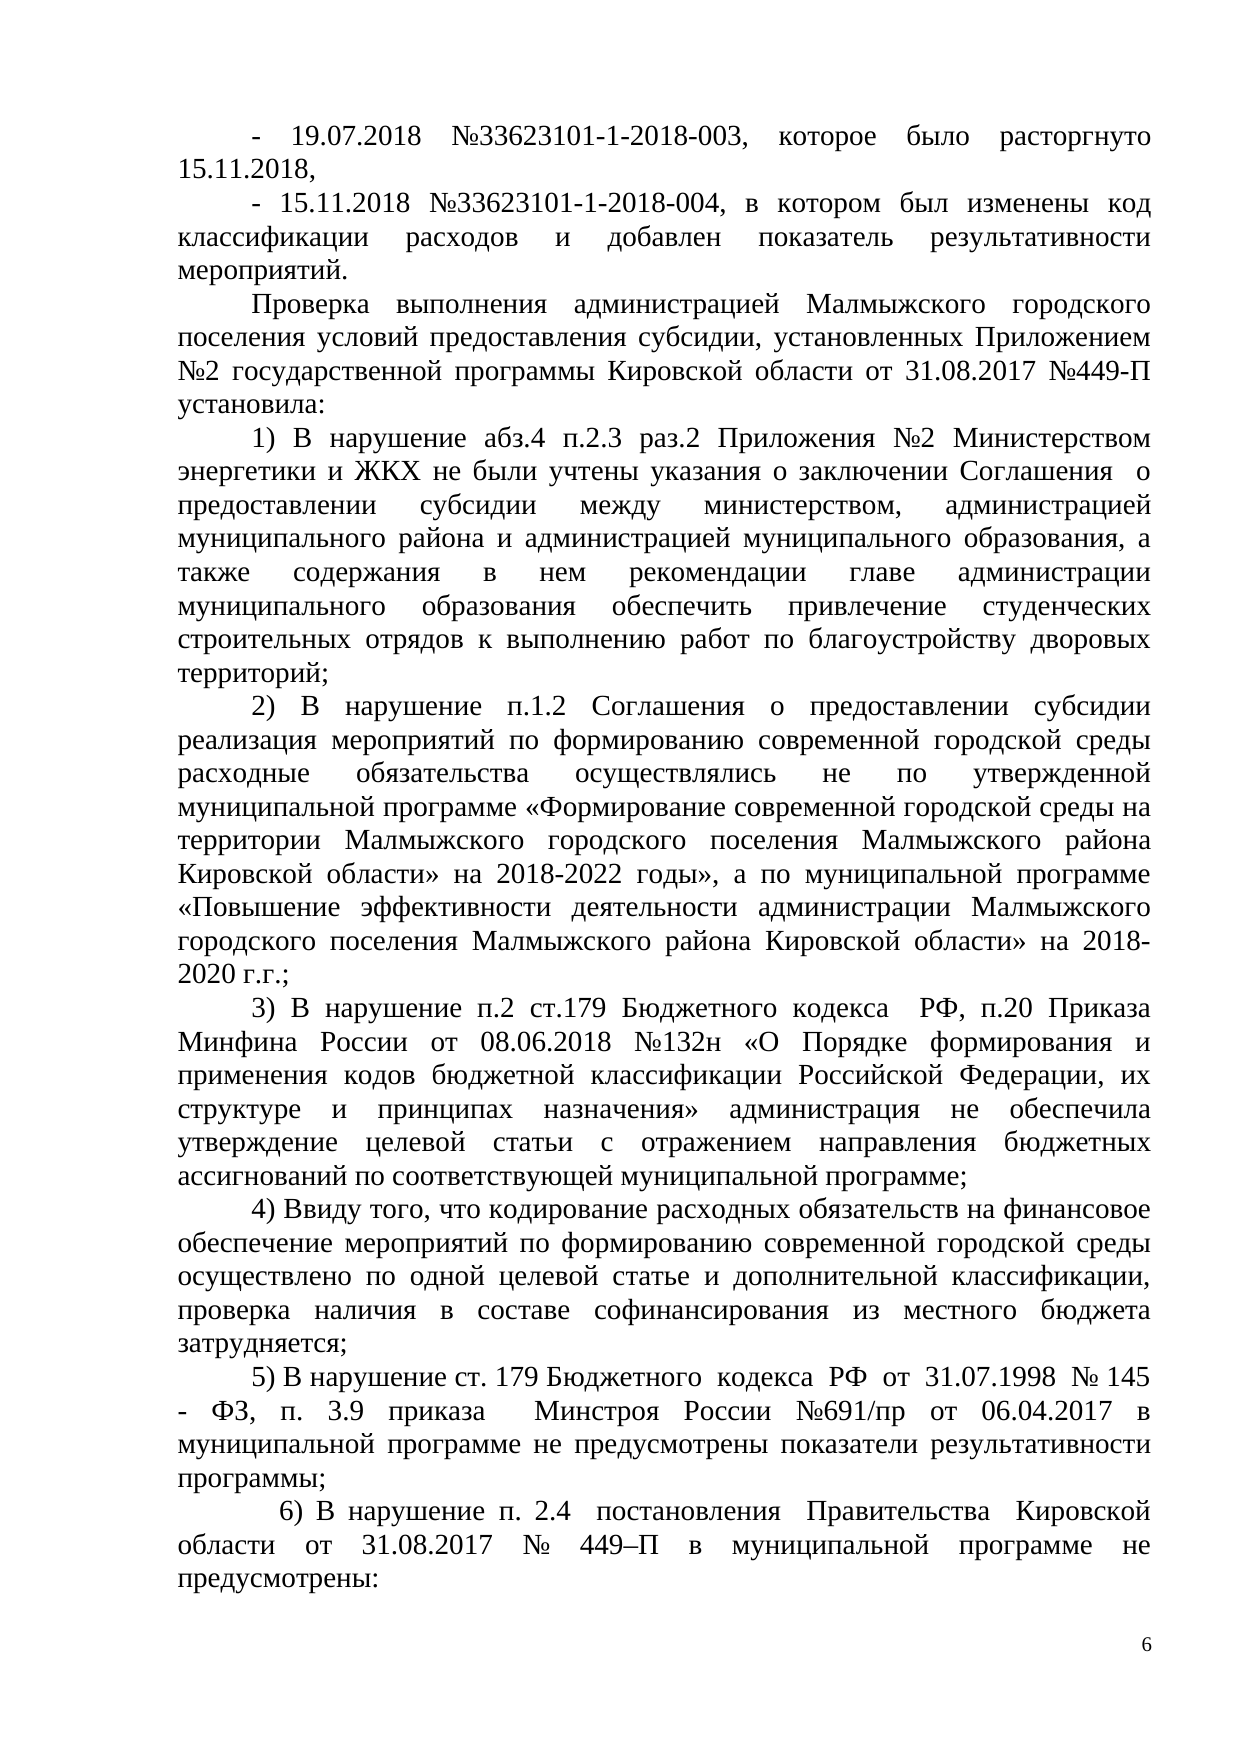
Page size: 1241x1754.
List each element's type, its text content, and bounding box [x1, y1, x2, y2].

text - 15.11.2018 №33623101-1-2018-004, в котором был изменены код классификации расходов и добавлен показатель результативности мероприятий. [177, 185, 1152, 286]
text Проверка выполнения администрацией Малмыжского городского поселения условий предоставления субсидии, установленных Приложением №2 государственной программы Кировской области от 31.08.2017 №449-П установила: [177, 286, 1152, 420]
text 6) В нарушение п. 2.4 постановления Правительства Кировской области от 31.08.2017 № 449–П в муниципальной программе не предусмотрены: [177, 1493, 1152, 1594]
text 4) Ввиду того, что кодирование расходных обязательств на финансовое обеспечение мероприятий по формированию современной городской среды осуществлено по одной целевой статье и дополнительной классификации, проверка наличия в составе софинансирования из местного бюджета затрудняется; [177, 1191, 1152, 1359]
text 3) В нарушение п.2 ст.179 Бюджетного кодекса РФ, п.20 Приказа Минфина России от 08.06.2018 №132н «О Порядке формирования и применения кодов бюджетной классификации Российской Федерации, их структуре и принципах назначения» администрация не обеспечила утверждение целевой статьи с отражением направления бюджетных ассигнований по соответствующей муниципальной программе; [177, 990, 1152, 1191]
text 2) В нарушение п.1.2 Соглашения о предоставлении субсидии реализация мероприятий по формированию современной городской среды расходные обязательства осуществлялись не по утвержденной муниципальной программе «Формирование современной городской среды на территории Малмыжского городского поселения Малмыжского района Кировской области» на 2018-2022 годы», а по муниципальной программе «Повышение эффективности деятельности администрации Малмыжского городского поселения Малмыжского района Кировской области» на 2018-2020 г.г.; [177, 688, 1152, 990]
text - 19.07.2018 №33623101-1-2018-003, которое было расторгнуто 15.11.2018, [177, 118, 1152, 185]
text 1) В нарушение абз.4 п.2.3 раз.2 Приложения №2 Министерством энергетики и ЖКХ не были учтены указания о заключении Соглашения о предоставлении субсидии между министерством, администрацией муниципального района и администрацией муниципального образования, а также содержания в нем рекомендации главе администрации муниципального образования обеспечить привлечение студенческих строительных отрядов к выполнению работ по благоустройству дворовых территорий; [177, 420, 1152, 688]
text 5) В нарушение ст. 179 Бюджетного кодекса РФ от 31.07.1998 № 145 - ФЗ, п. 3.9 приказа Минстроя России №691/пр от 06.04.2017 в муниципальной программе не предусмотрены показатели результативности программы; [177, 1359, 1152, 1493]
